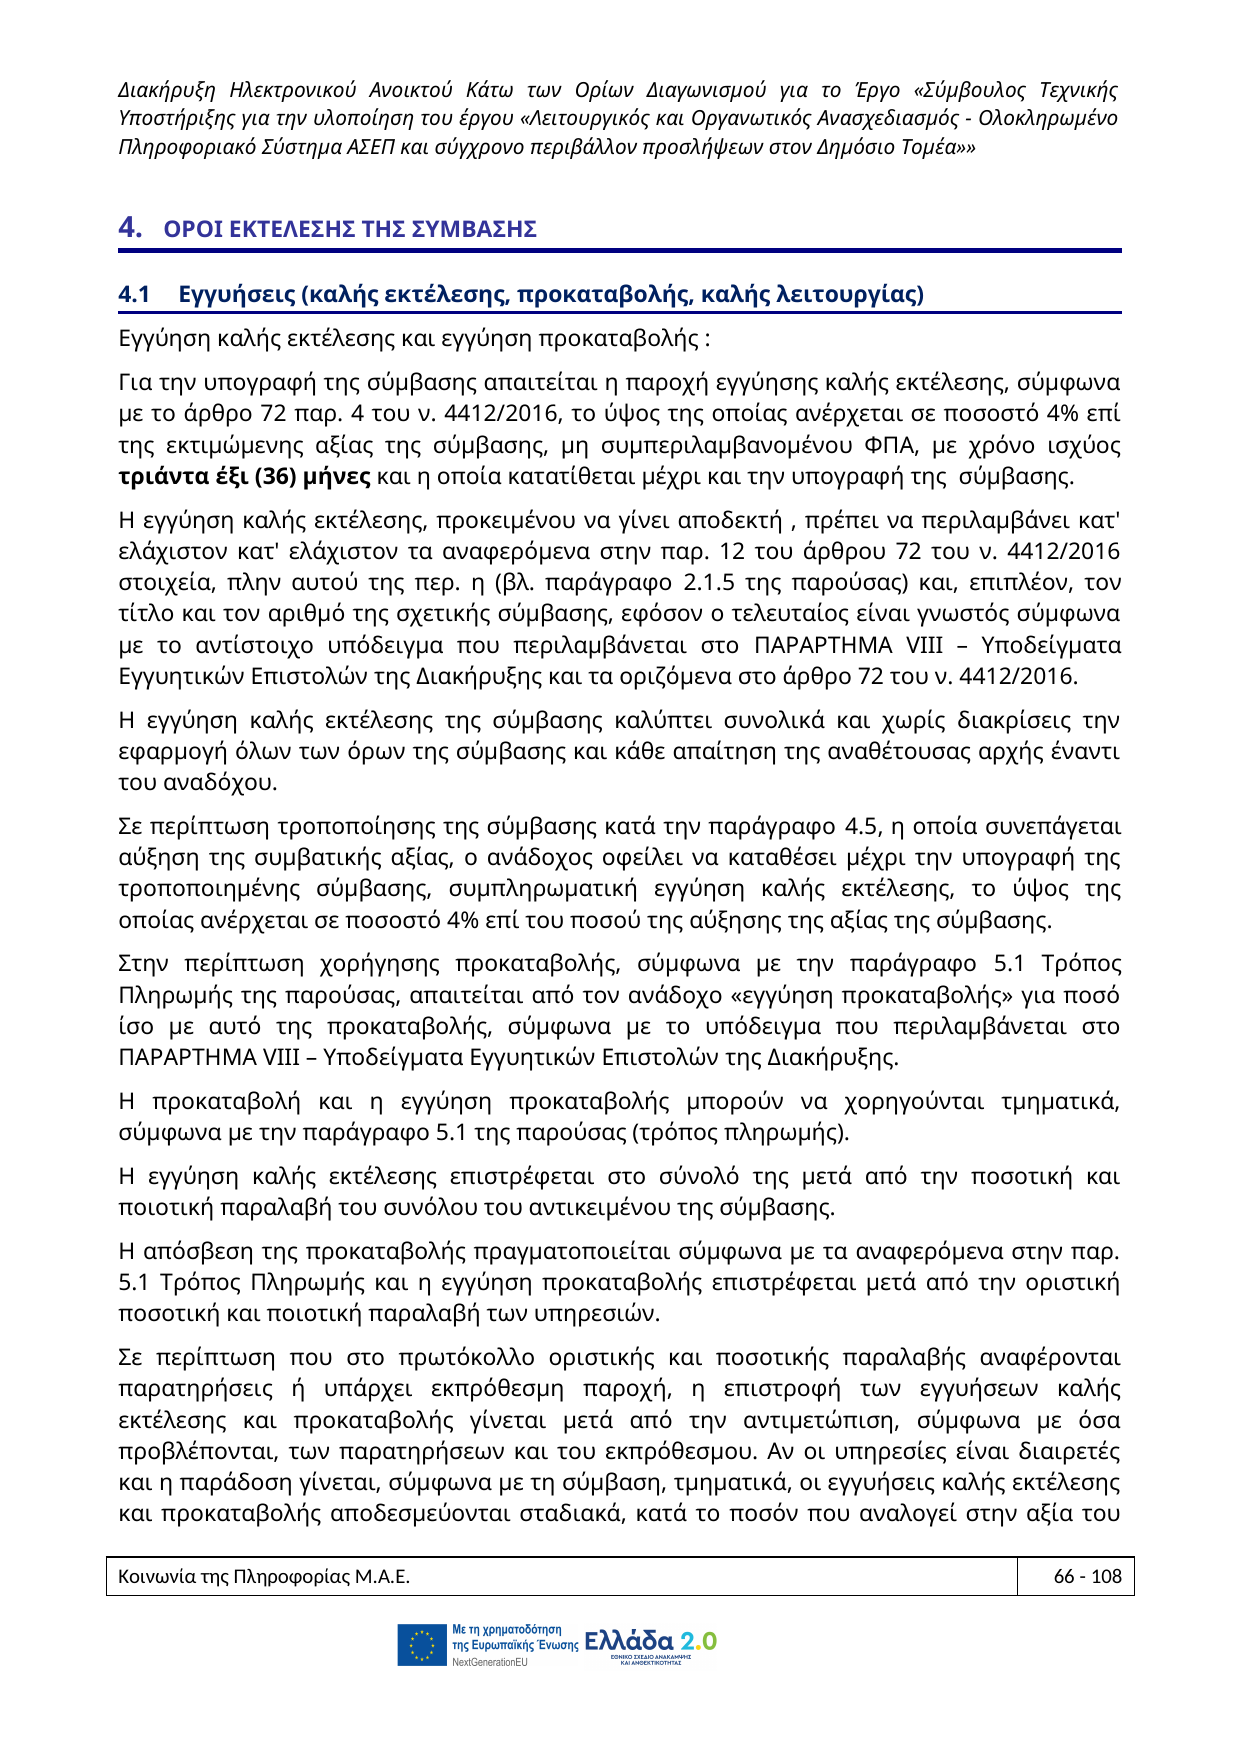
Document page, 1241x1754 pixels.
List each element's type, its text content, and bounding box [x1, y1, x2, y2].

text Η προκαταβολή και η εγγύηση προκαταβολής μπορούν να χορηγούνται τμηματικά, σύμφωνα με την παράγραφο 5.1 της παρούσας (τρόπος πληρωμής). [118, 1085, 1122, 1147]
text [118, 1341, 1122, 1529]
text Για την υπογραφή της σύμβασης απαιτείται η παροχή εγγύησης καλής εκτέλεσης, σύμφωνα με το άρθρο 72 παρ. 4 του ν. 4412/2016, το ύψος της οποίας ανέρχεται σε ποσοστό 4% επί της εκτιμώμενης αξίας της σύμβασης, μη συμπεριλαμβανομένου ΦΠΑ, με χρόνο ισχύος τριάντα έξι (36) μήνες και η οποία κατατίθεται μέχρι και την υπογραφή της σύμβασης. [118, 366, 1122, 491]
text Η εγγύηση καλής εκτέλεσης της σύμβασης καλύπτει συνολικά και χωρίς διακρίσεις την εφαρμογή όλων των όρων της σύμβασης και κάθε απαίτηση της αναθέτουσας αρχής έναντι του αναδόχου. [118, 704, 1122, 797]
subtitle ΟΡΟΙ ΕΚΤΕΛΕΣΗΣ ΤΗΣ ΣΥΜΒΑΣΗΣ [118, 206, 1122, 248]
text Η απόσβεση της προκαταβολής πραγματοποιείται σύμφωνα με τα αναφερόμενα στην παρ. 5.1 Τρόπος Πληρωμής και η εγγύηση προκαταβολής επιστρέφεται μετά από την οριστική ποσοτική και ποιοτική παραλαβή των υπηρεσιών. [118, 1235, 1122, 1329]
picture [584, 1623, 718, 1671]
text Στην περίπτωση χορήγησης προκαταβολής, σύμφωνα με την παράγραφο 5.1 Τρόπος Πληρωμής της παρούσας, απαιτείται από τον ανάδοχο «εγγύηση προκαταβολής» για ποσό ίσο με αυτό της προκαταβολής, σύμφωνα με το υπόδειγμα που περιλαμβάνεται στο ΠΑΡΑΡΤΗΜΑ VIΙΙ – Υποδείγματα Εγγυητικών Επιστολών της Διακήρυξης. [118, 947, 1122, 1072]
text Η εγγύηση καλής εκτέλεσης, προκειμένου να γίνει αποδεκτή , πρέπει να περιλαμβάνει κατ' ελάχιστον κατ' ελάχιστον τα αναφερόμενα στην παρ. 12 του άρθρου 72 του ν. 4412/2016 στοιχεία, πλην αυτού της περ. η (βλ. παράγραφο 2.1.5 της παρούσας) και, επιπλέον, τον τίτλο και τον αριθμό της σχετικής σύμβασης, εφόσον ο τελευταίος είναι γνωστός σύμφωνα με το αντίστοιχο υπόδειγμα που περιλαμβάνεται στο ΠΑΡΑΡΤΗΜΑ VIΙΙ – Υποδείγματα Εγγυητικών Επιστολών της Διακήρυξης και τα οριζόμενα στο άρθρο 72 του ν. 4412/2016. [118, 504, 1122, 691]
text Εγγύηση καλής εκτέλεσης και εγγύηση προκαταβολής : [118, 322, 1122, 354]
subtitle Εγγυήσεις (καλής εκτέλεσης, προκαταβολής, καλής λειτουργίας) [118, 278, 1122, 311]
text Η εγγύηση καλής εκτέλεσης επιστρέφεται στο σύνολό της μετά από την ποσοτική και ποιοτική παραλαβή του συνόλου του αντικειμένου της σύμβασης. [118, 1160, 1122, 1222]
picture [397, 1624, 579, 1666]
text Σε περίπτωση τροποποίησης της σύμβασης κατά την παράγραφο 4.5, η οποία συνεπάγεται αύξηση της συμβατικής αξίας, ο ανάδοχος οφείλει να καταθέσει μέχρι την υπογραφή της τροποποιημένης σύμβασης, συμπληρωματική εγγύηση καλής εκτέλεσης, το ύψος της οποίας ανέρχεται σε ποσοστό 4% επί του ποσού της αύξησης της αξίας της σύμβασης. [118, 810, 1122, 935]
